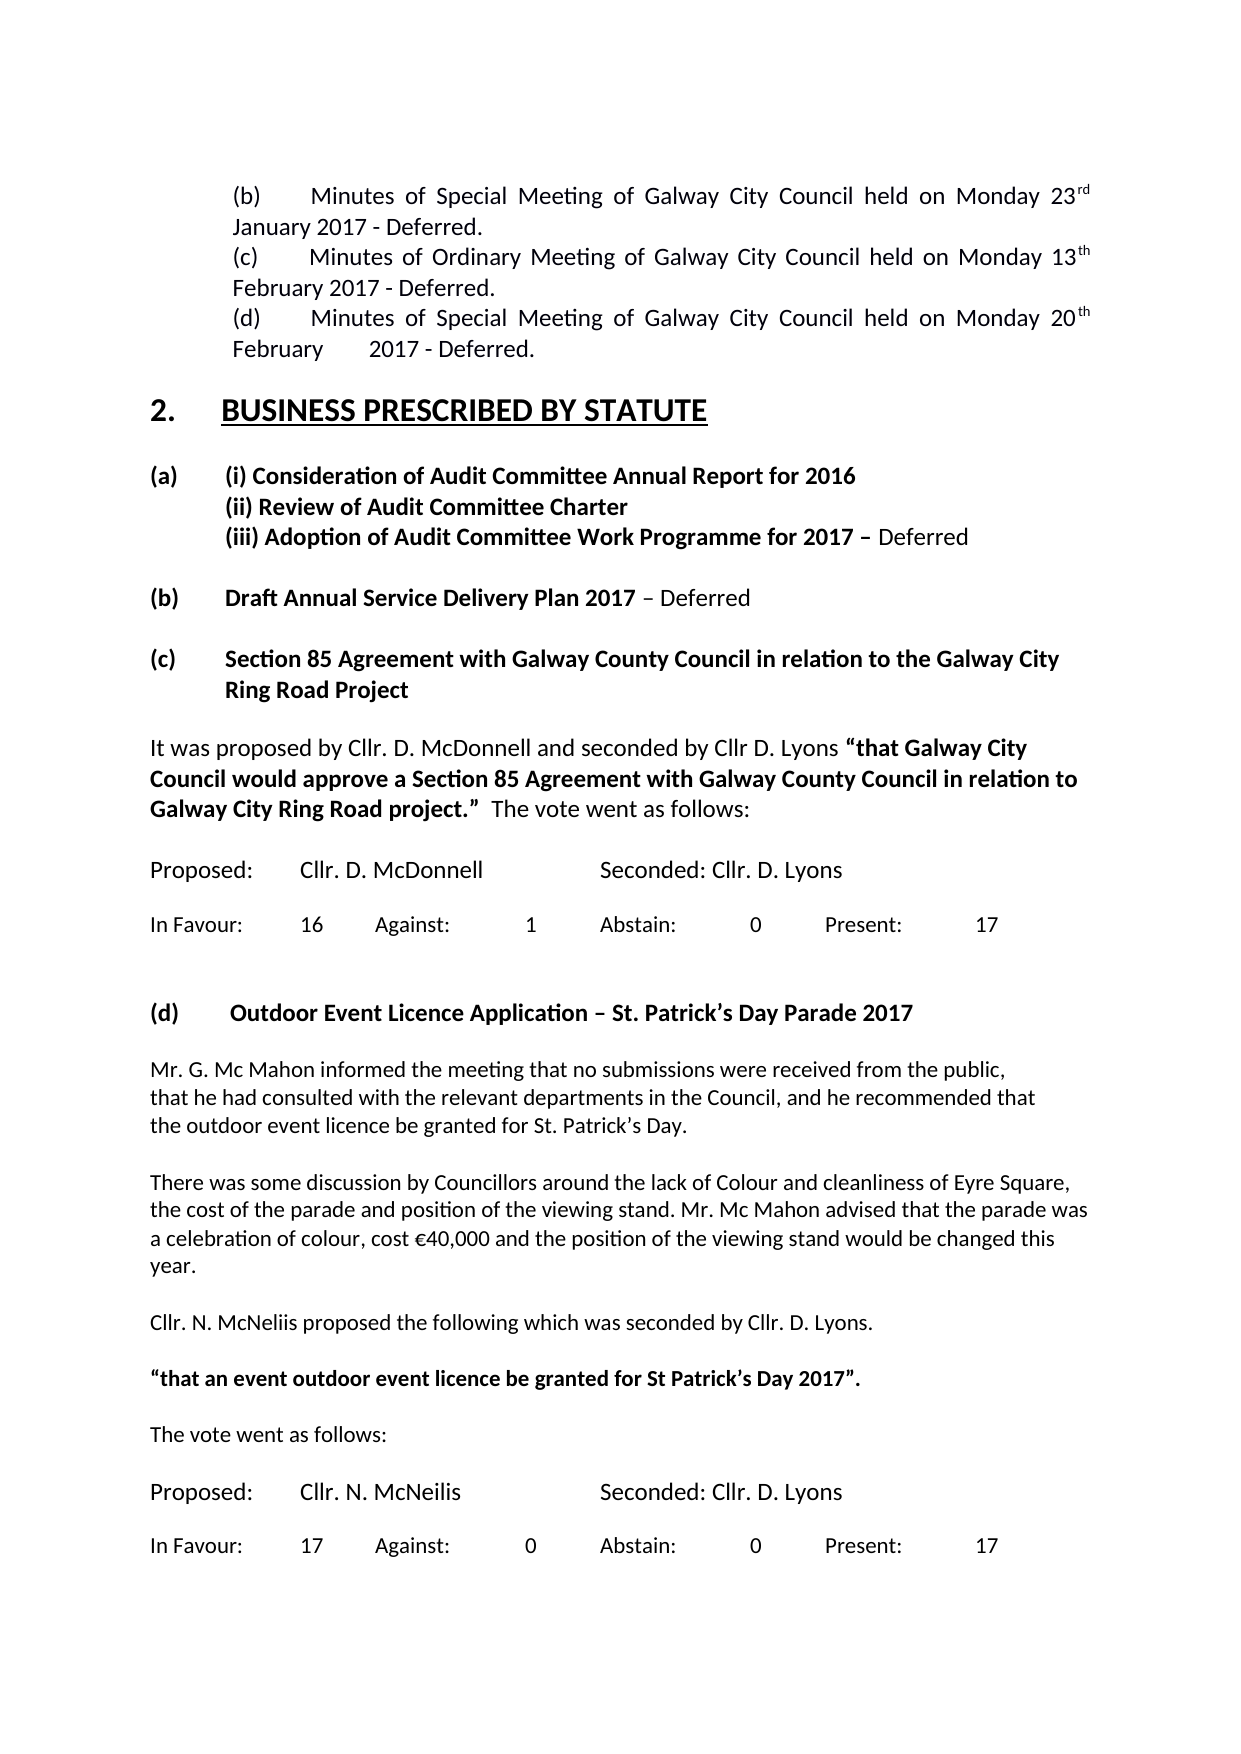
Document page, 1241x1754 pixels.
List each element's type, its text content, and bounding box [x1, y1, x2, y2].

text There was some discussion by Councillors around the lack of Colour and cleanliness of Eyre Square, the cost of the parade and position of the viewing stand. Mr. Mc Mahon advised that the parade was a celebration of colour, cost €40,000 and the position of the viewing stand would be changed this year. [150, 1168, 1090, 1280]
text It was proposed by Cllr. D. McDonnell and seconded by Cllr D. Lyons “that Galway City Council would approve a Section 85 Agreement with Galway County Council in relation to Galway City Ring Road project.” The vote went as follows: [150, 732, 1090, 824]
text Proposed: Cllr. N. McNeilis Seconded: Cllr. D. Lyons [150, 1476, 1090, 1506]
text (b) Draft Annual Service Delivery Plan 2017 – Deferred [150, 582, 1090, 613]
text Cllr. N. McNeliis proposed the following which was seconded by Cllr. D. Lyons. [150, 1308, 1090, 1336]
text In Favour: 16 Against: 1 Abstain: 0 Present: 17 [150, 910, 1090, 938]
text 2. BUSINESS PRESCRIBED BY STATUTE [150, 389, 1090, 430]
text that he had consulted with the relevant departments in the Council, and he recommended that [150, 1083, 1090, 1112]
text The vote went as follows: [150, 1420, 1090, 1448]
text (d) Minutes of Special Meeting of Galway City Council held on Monday 20th February 2017 - Deferred. [232, 303, 1090, 364]
text Mr. G. Mc Mahon informed the meeting that no submissions were received from the public, [150, 1056, 1090, 1083]
text (b) Minutes of Special Meeting of Galway City Council held on Monday 23rd January 2017 - Deferred. [232, 181, 1090, 242]
text (a) (i) Consideration of Audit Committee Annual Report for 2016 [150, 460, 1090, 491]
text In Favour: 17 Against: 0 Abstain: 0 Present: 17 [150, 1532, 1090, 1560]
text (c) Section 85 Agreement with Galway County Council in relation to the Galway City Ring Road Project [150, 643, 1090, 704]
text “that an event outdoor event licence be granted for St Patrick’s Day 2017”. [150, 1364, 1090, 1392]
text (iii) Adoption of Audit Committee Work Programme for 2017 – Deferred [225, 521, 1090, 552]
text (d) Outdoor Event Licence Application – St. Patrick’s Day Parade 2017 [150, 997, 1090, 1027]
text (c) Minutes of Ordinary Meeting of Galway City Council held on Monday 13th February 2017 - Deferred. [232, 242, 1090, 303]
text the outdoor event licence be granted for St. Patrick’s Day. [150, 1112, 1090, 1139]
text (ii) Review of Audit Committee Charter [225, 491, 1090, 521]
text Proposed: Cllr. D. McDonnell Seconded: Cllr. D. Lyons [150, 854, 1090, 885]
